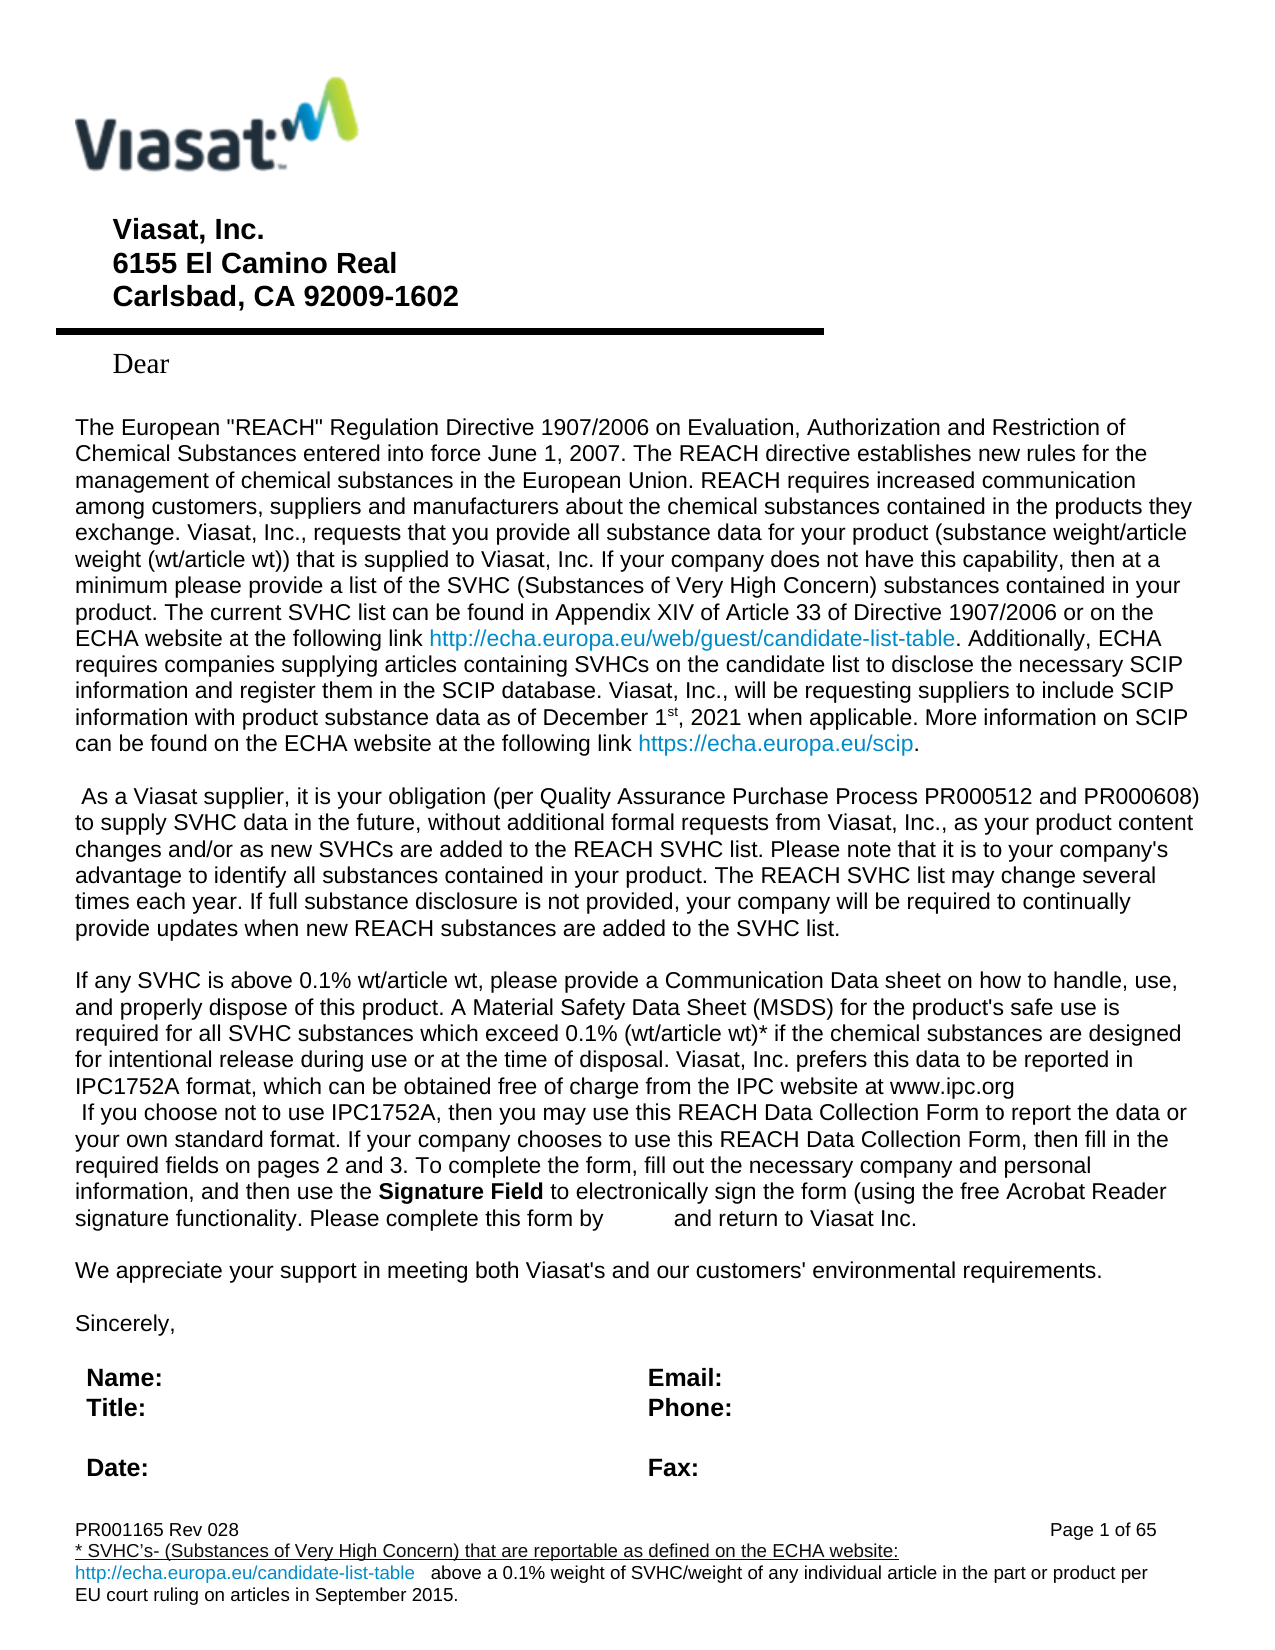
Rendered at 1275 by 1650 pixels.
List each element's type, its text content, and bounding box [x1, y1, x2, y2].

table_cell Date: [75, 1453, 636, 1513]
table_header Name: [75, 1363, 636, 1393]
table_cell Fax: [636, 1453, 1200, 1513]
picture [75, 75, 408, 179]
text We appreciate your support in meeting both Viasat's and our customers' environmental requirements. [75, 1257, 1200, 1284]
text 6155 El Camino Real [112, 246, 1200, 279]
text If you choose not to use IPC1752A, then you may use this REACH Data Collection Form to report the data or your own standard format. If your company chooses to use this REACH Data Collection Form, then fill in the required fields on pages 2 and 3. To complete the form, fill out the necessary company and personal information, and then use the Signature Field to electronically sign the form (using the free Acrobat Reader signature functionality. Please complete this form by and return to Viasat Inc. [75, 1099, 1200, 1231]
table_header Email: [636, 1363, 1200, 1393]
table_cell Title: [75, 1393, 636, 1453]
text Viasat, Inc. [112, 212, 1200, 246]
text Sincerely, [75, 1310, 1200, 1336]
text The European "REACH" Regulation Directive 1907/2006 on Evaluation, Authorization and Restriction of Chemical Substances entered into force June 1, 2007. The REACH directive establishes new rules for the management of chemical substances in the European Union. REACH requires increased communication among customers, suppliers and manufacturers about the chemical substances contained in the products they exchange. Viasat, Inc., requests that you provide all substance data for your product (substance weight/article weight (wt/article wt)) that is supplied to Viasat, Inc. If your company does not have this capability, then at a minimum please provide a list of the SVHC (Substances of Very High Concern) substances contained in your product. The current SVHC list can be found in Appendix XIV of Article 33 of Directive 1907/2006 or on the ECHA website at the following link http://echa.europa.eu/web/guest/candidate-list-table. Additionally, ECHA requires companies supplying articles containing SVHCs on the candidate list to disclose the necessary SCIP information and register them in the SCIP database. Viasat, Inc., will be requesting suppliers to include SCIP information with product substance data as of December 1st, 2021 when applicable. More information on SCIP can be found on the ECHA website at the following link https://echa.europa.eu/scip. [75, 414, 1200, 757]
text If any SVHC is above 0.1% wt/article wt, please provide a Communication Data sheet on how to handle, use, and properly dispose of this product. A Material Safety Data Sheet (MSDS) for the product's safe use is required for all SVHC substances which exceed 0.1% (wt/article wt)* if the chemical substances are designed for intentional release during use or at the time of disposal. Viasat, Inc. prefers this data to be reported in IPC1752A format, which can be obtained free of charge from the IPC website at www.ipc.org [75, 967, 1200, 1099]
table_cell Phone: [636, 1393, 1200, 1453]
text Dear [112, 346, 1200, 380]
text Carlsbad, CA 92009-1602 [112, 279, 1200, 313]
text As a Viasat supplier, it is your obligation (per Quality Assurance Purchase Process PR000512 and PR000608) to supply SVHC data in the future, without additional formal requests from Viasat, Inc., as your product content changes and/or as new SVHCs are added to the REACH SVHC list. Please note that it is to your company's advantage to identify all substances contained in your product. The REACH SVHC list may change several times each year. If full substance disclosure is not provided, your company will be required to continually provide updates when new REACH substances are added to the SVHC list. [75, 783, 1200, 941]
